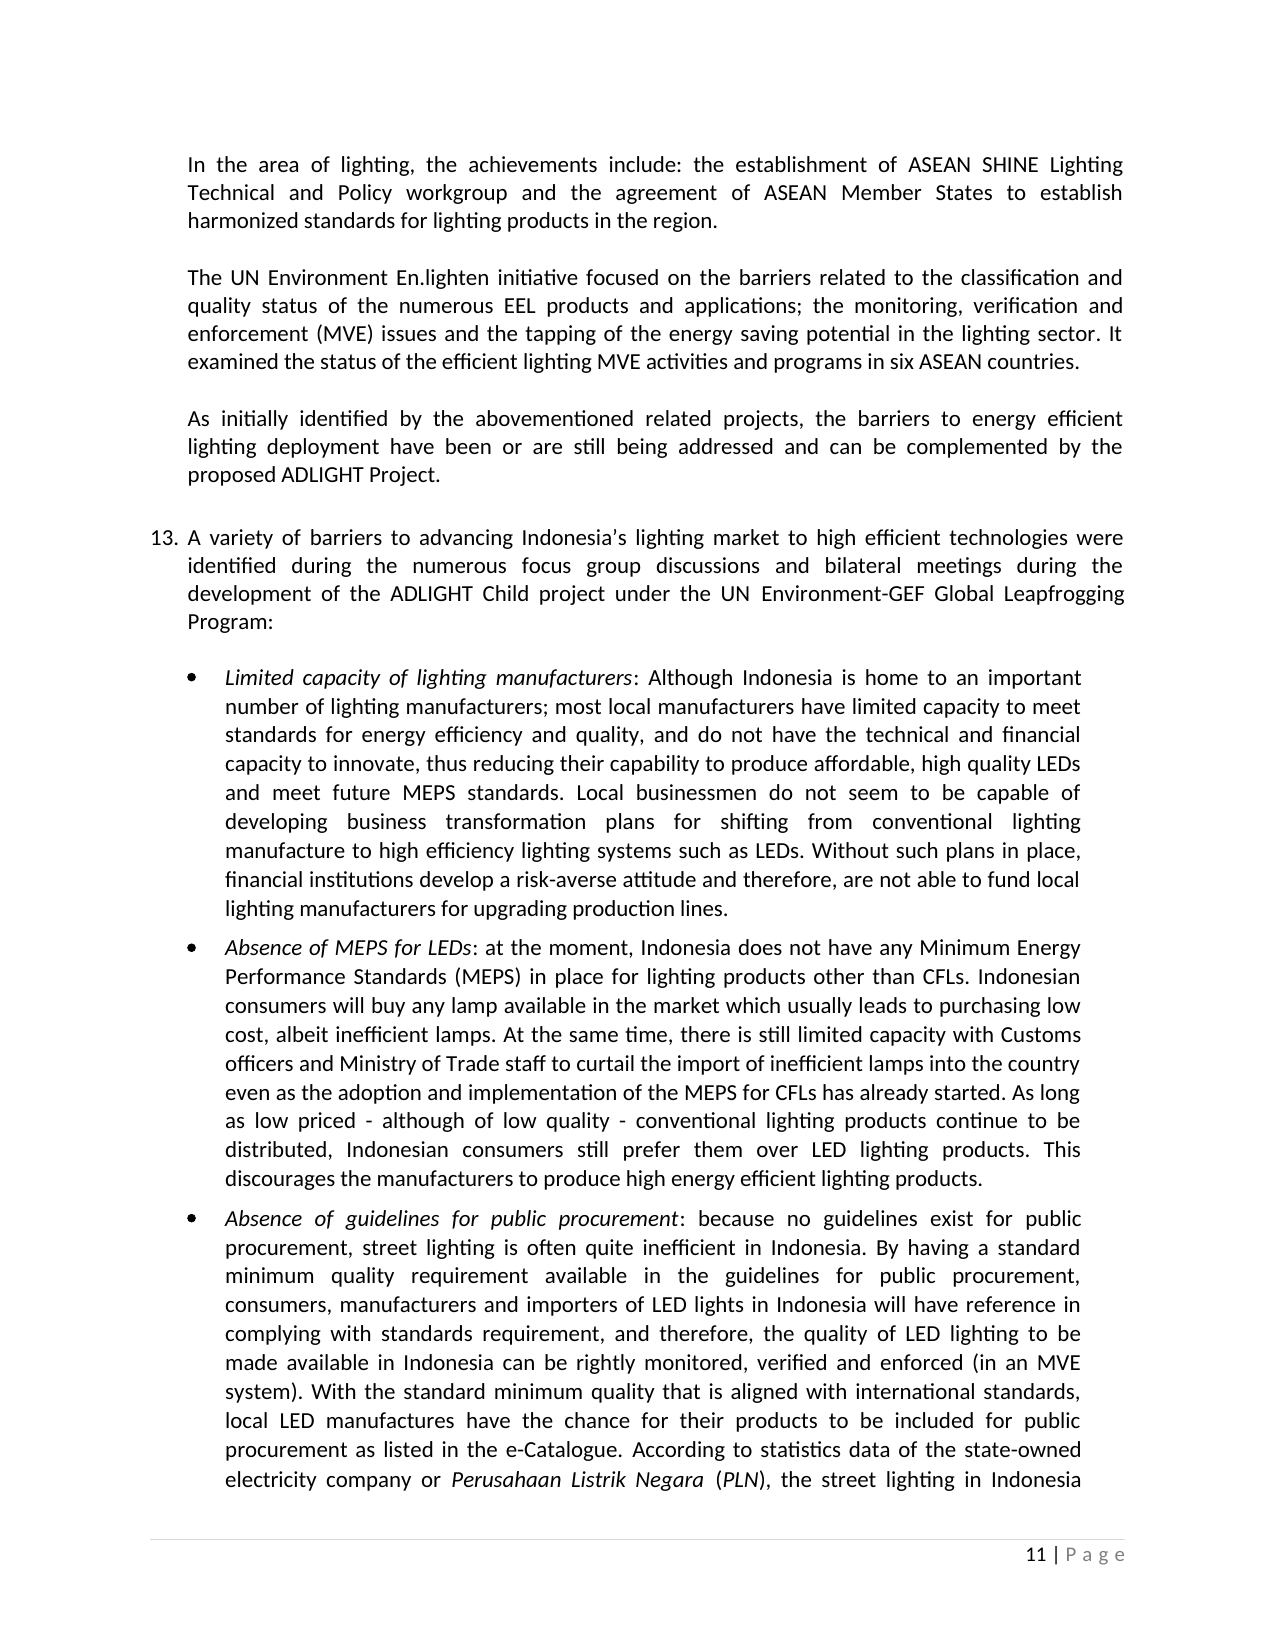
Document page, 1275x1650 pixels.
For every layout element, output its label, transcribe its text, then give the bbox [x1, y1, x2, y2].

text The UN Environment En.lighten initiative focused on the barriers related to the classification and quality status of the numerous EEL products and applications; the monitoring, verification and enforcement (MVE) issues and the tapping of the energy saving potential in the lighting sector. It examined the status of the efficient lighting MVE activities and programs in six ASEAN countries. [187, 263, 1125, 375]
text As initially identified by the abovementioned related projects, the barriers to energy efficient lighting deployment have been or are still being addressed and can be complemented by the proposed ADLIGHT Project. [187, 404, 1125, 488]
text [187, 150, 1125, 234]
list A variety of barriers to advancing Indonesia’s lighting market to high efficient technologies were identified during the numerous focus group discussions and bilateral meetings during the development of the ADLIGHT Child project under the UN Environment-GEF Global Leapfrogging Program: [150, 523, 1125, 635]
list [187, 1204, 1082, 1493]
list Absence of MEPS for LEDs: at the moment, Indonesia does not have any Minimum Energy Performance Standards (MEPS) in place for lighting products other than CFLs. Indonesian consumers will buy any lamp available in the market which usually leads to purchasing low cost, albeit inefficient lamps. At the same time, there is still limited capacity with Customs officers and Ministry of Trade staff to curtail the import of inefficient lamps into the country even as the adoption and implementation of the MEPS for CFLs has already started. As long as low priced - although of low quality - conventional lighting products continue to be distributed, Indonesian consumers still prefer them over LED lighting products. This discourages the manufacturers to produce high energy efficient lighting products. [187, 933, 1082, 1192]
list Limited capacity of lighting manufacturers: Although Indonesia is home to an important number of lighting manufacturers; most local manufacturers have limited capacity to meet standards for energy efficiency and quality, and do not have the technical and financial capacity to innovate, thus reducing their capability to produce affordable, high quality LEDs and meet future MEPS standards. Local businessmen do not seem to be capable of developing business transformation plans for shifting from conventional lighting manufacture to high efficiency lighting systems such as LEDs. Without such plans in place, financial institutions develop a risk-averse attitude and therefore, are not able to fund local lighting manufacturers for upgrading production lines. [187, 663, 1082, 922]
